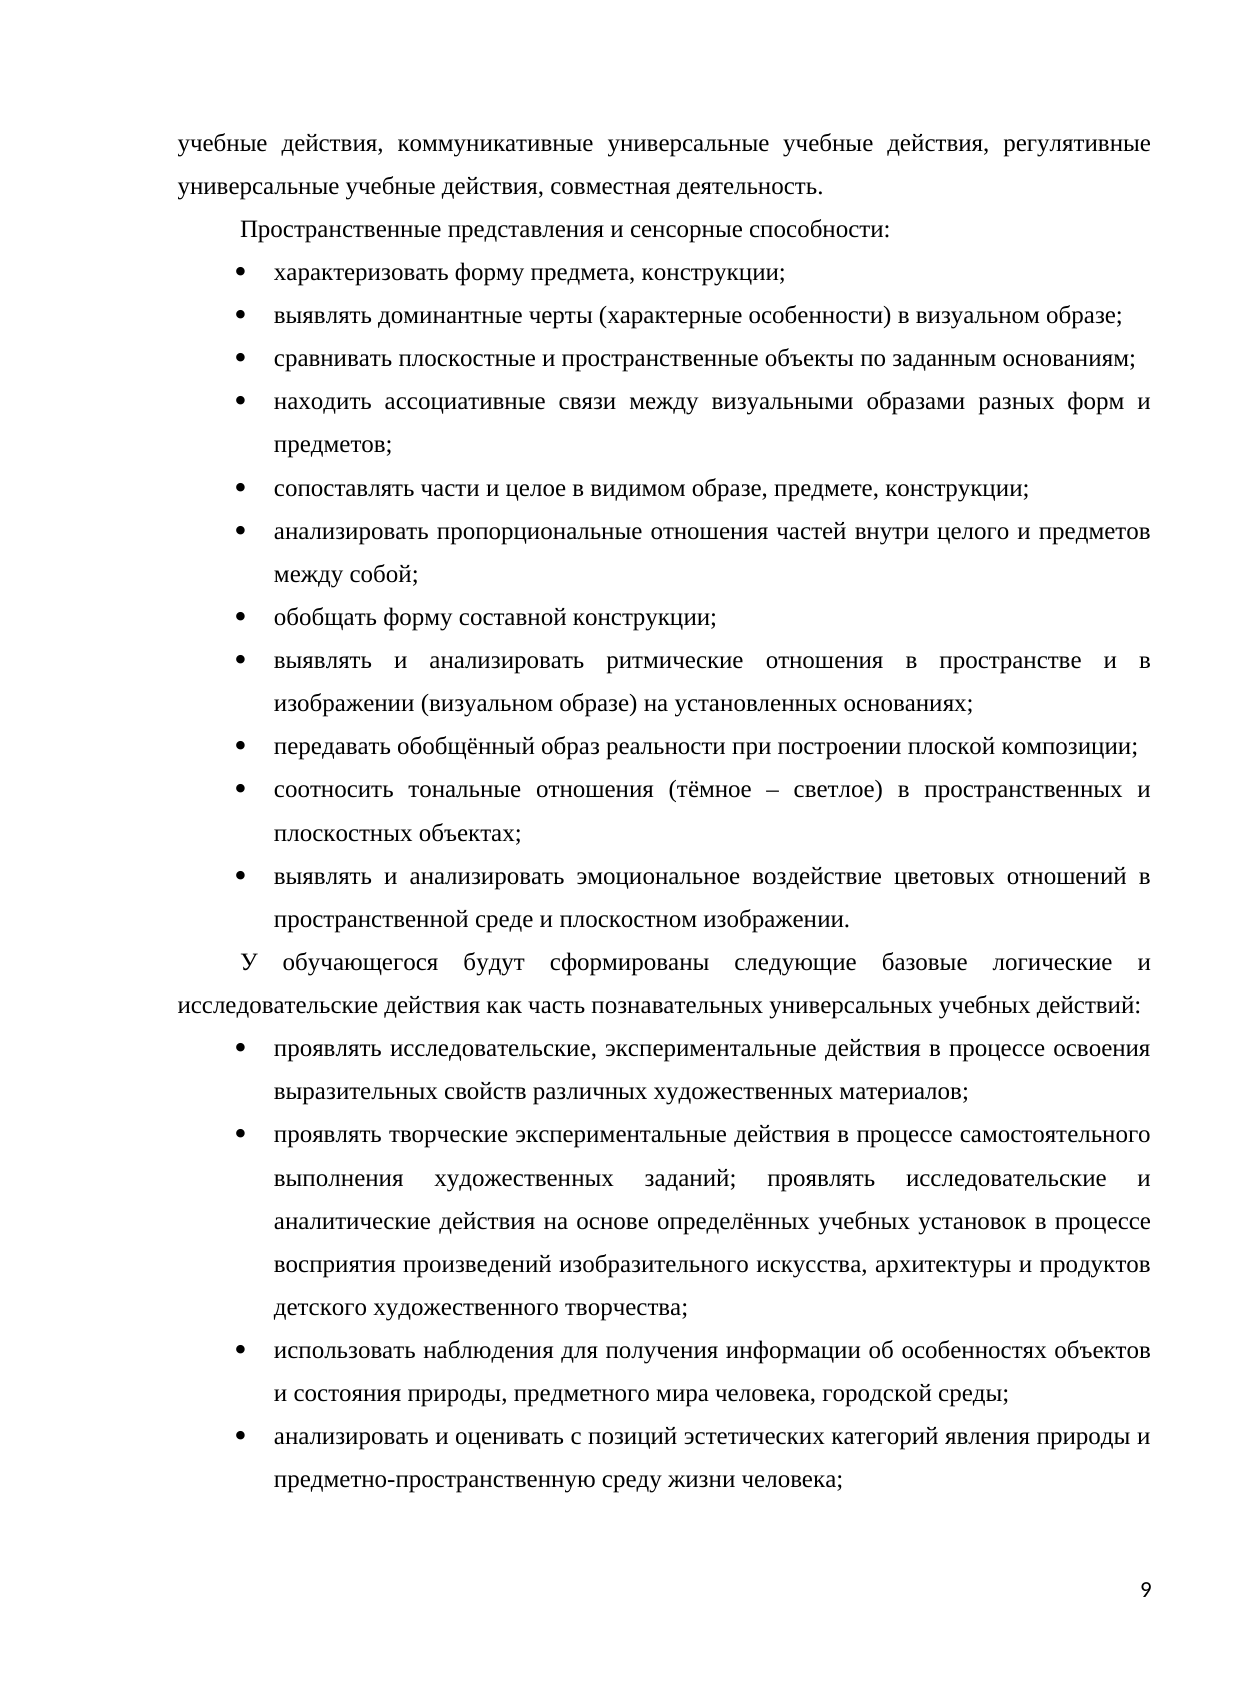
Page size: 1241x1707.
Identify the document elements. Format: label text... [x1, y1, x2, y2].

list анализировать пропорциональные отношения частей внутри целого и предметов между собой; [236, 516, 1152, 588]
list соотносить тональные отношения (тёмное – светлое) в пространственных и плоскостных объектах; [236, 774, 1152, 846]
list использовать наблюдения для получения информации об особенностях объектов и состояния природы, предметного мира человека, городской среды; [236, 1335, 1152, 1407]
list выявлять и анализировать ритмические отношения в пространстве и в изображении (визуальном образе) на установленных основаниях; [236, 645, 1152, 717]
list проявлять исследовательские, экспериментальные действия в процессе освоения выразительных свойств различных художественных материалов; [236, 1033, 1152, 1105]
list обобщать форму составной конструкции; [236, 602, 1152, 631]
text У обучающегося будут сформированы следующие базовые логические и исследовательские действия как часть познавательных универсальных учебных действий: [177, 947, 1152, 1019]
list выявлять доминантные черты (характерные особенности) в визуальном образе; [236, 300, 1152, 329]
list выявлять и анализировать эмоциональное воздействие цветовых отношений в пространственной среде и плоскостном изображении. [236, 861, 1152, 933]
list характеризовать форму предмета, конструкции; [236, 257, 1152, 286]
list сравнивать плоскостные и пространственные объекты по заданным основаниям; [236, 343, 1152, 372]
text Пространственные представления и сенсорные способности: [177, 214, 1152, 243]
list сопоставлять части и целое в видимом образе, предмете, конструкции; [236, 473, 1152, 501]
list передавать обобщённый образ реальности при построении плоской композиции; [236, 731, 1152, 760]
list анализировать и оценивать с позиций эстетических категорий явления природы и предметно-пространственную среду жизни человека; [236, 1421, 1152, 1493]
list находить ассоциативные связи между визуальными образами разных форм и предметов; [236, 386, 1152, 458]
list проявлять творческие экспериментальные действия в процессе самостоятельного выполнения художественных заданий; проявлять исследовательские и аналитические действия на основе определённых учебных установок в процессе восприятия произведений изобразительного искусства, архитектуры и продуктов детского художественного творчества; [236, 1119, 1152, 1321]
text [177, 128, 1152, 199]
